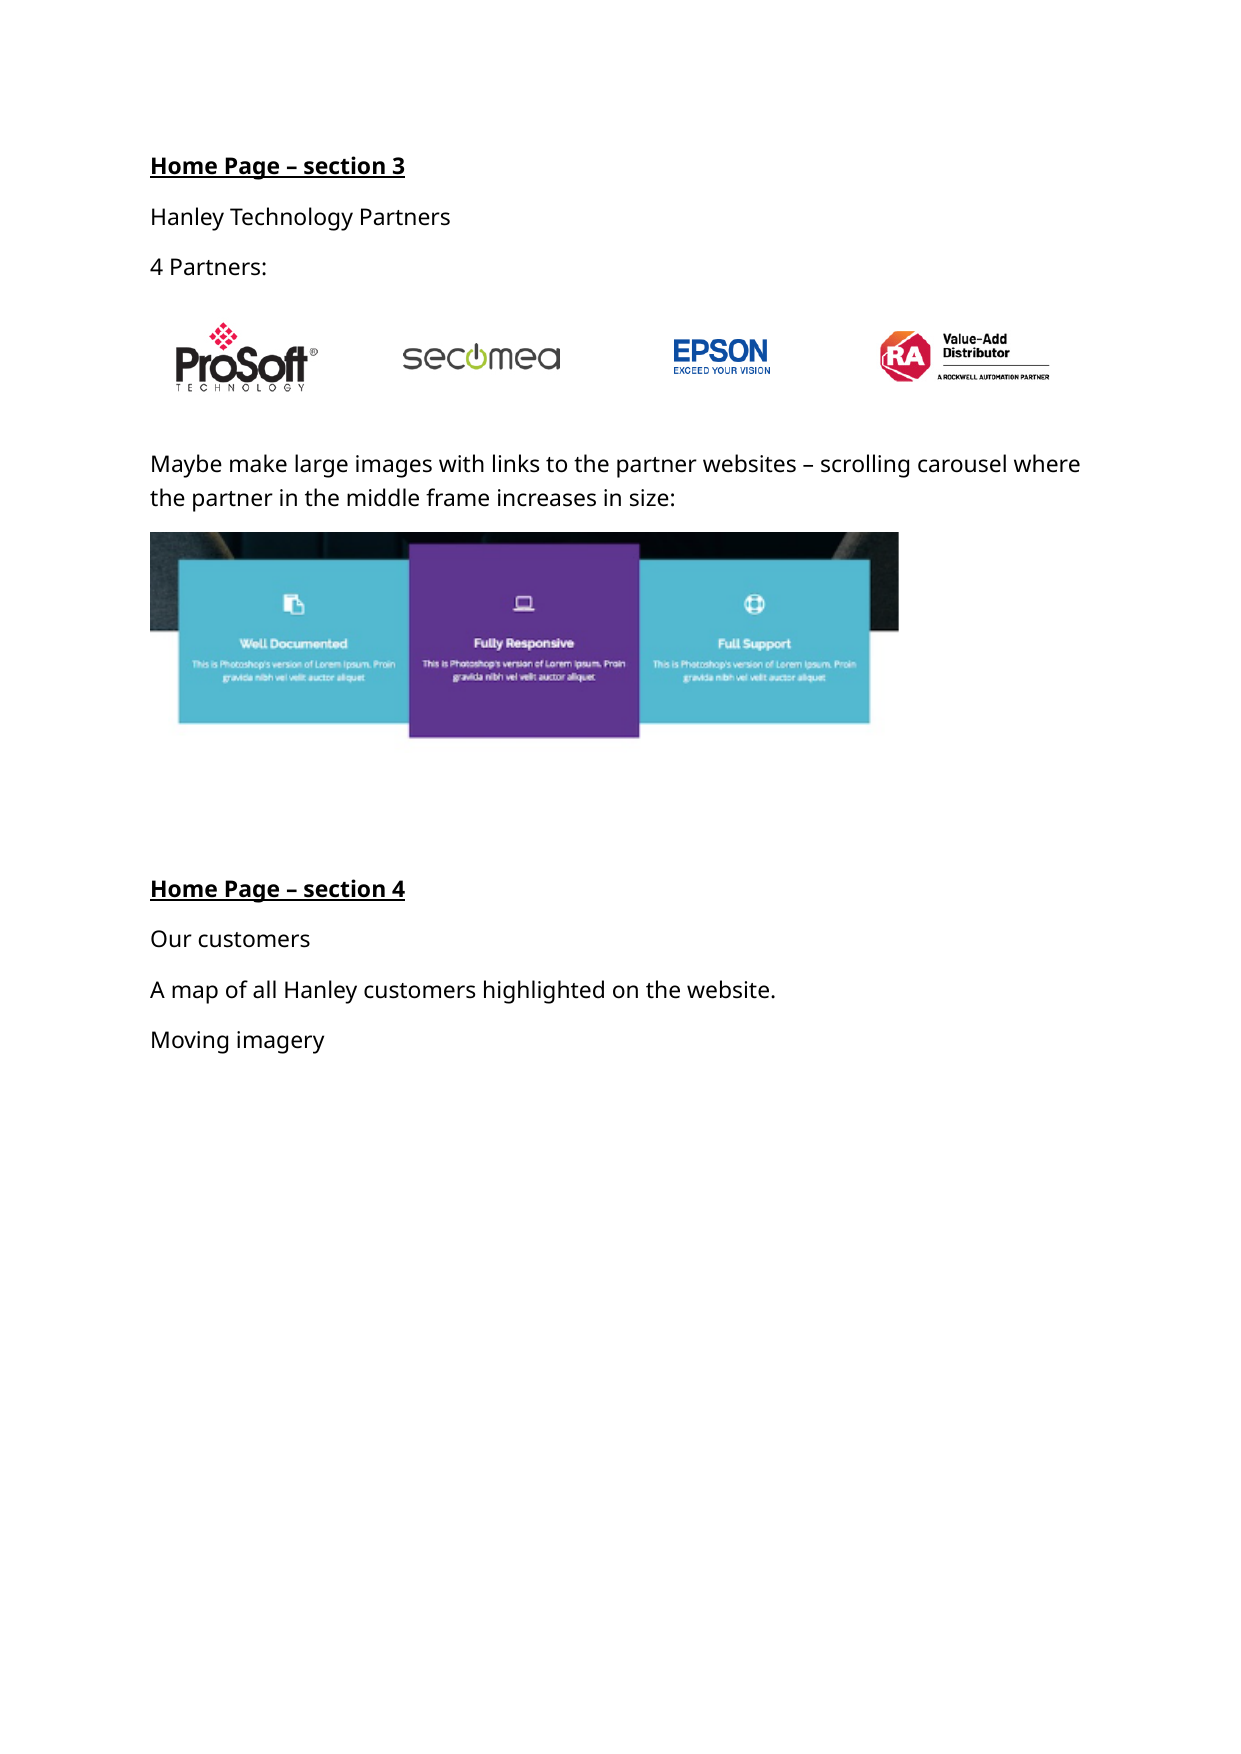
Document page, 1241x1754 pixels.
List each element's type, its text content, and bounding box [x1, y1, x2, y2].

text A map of all Hanley customers highlighted on the website. [150, 974, 1090, 1005]
text Home Page – section 4 [150, 873, 1090, 904]
text Maybe make large images with links to the partner websites – scrolling carousel where the partner in the middle frame increases in size: [150, 448, 1090, 513]
picture [150, 532, 899, 753]
text Home Page – section 3 [150, 150, 1090, 181]
text Hanley Technology Partners [150, 200, 1090, 232]
text Our customers [150, 923, 1090, 954]
picture [150, 284, 1091, 430]
text 4 Partners: [150, 251, 1090, 284]
text Moving imagery [150, 1024, 1090, 1055]
